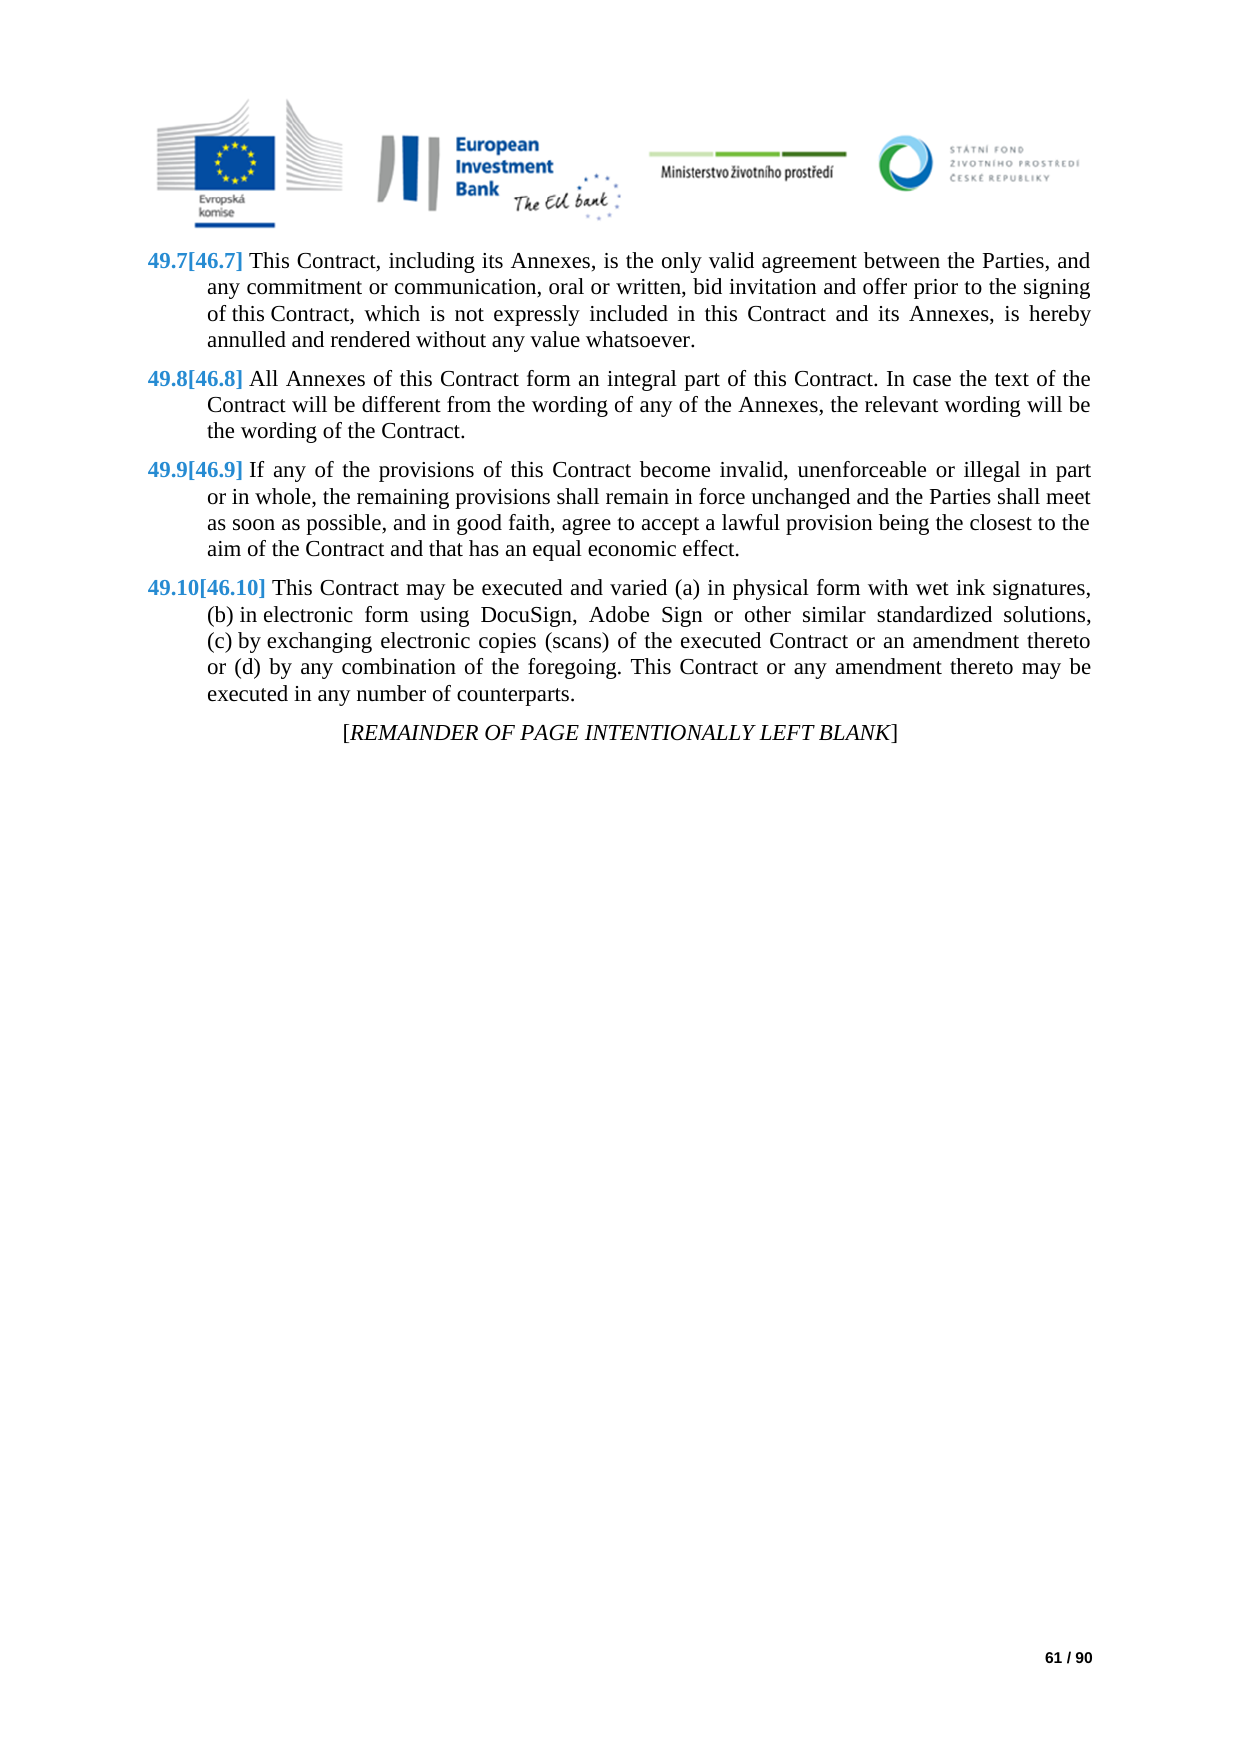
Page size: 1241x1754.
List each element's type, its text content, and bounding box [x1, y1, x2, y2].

text [REMAINDER OF PAGE INTENTIONALLY LEFT BLANK] [148, 718, 1092, 745]
text All Annexes of this Contract form an integral part of this Contract. In case the text of the Contract will be different from the wording of any of the Annexes, the relevant wording will be the wording of the Contract. [148, 365, 1092, 444]
text This Contract, including its Annexes, is the only valid agreement between the Parties, and any commitment or communication, oral or written, bid invitation and offer prior to the signing of this Contract, which is not expressly included in this Contract and its Annexes, is hereby annulled and rendered without any value whatsoever. [148, 247, 1092, 352]
text If any of the provisions of this Contract become invalid, unenforceable or illegal in part or in whole, the remaining provisions shall remain in force unchanged and the Parties shall meet as soon as possible, and in good faith, agree to accept a lawful provision being the closest to the aim of the Contract and that has an equal economic effect. [148, 456, 1092, 562]
picture [147, 87, 1093, 235]
text This Contract may be executed and varied (a) in physical form with wet ink signatures, (b) in electronic form using DocuSign, Adobe Sign or other similar standardized solutions, (c) by exchanging electronic copies (scans) of the executed Contract or an amendment thereto or (d) by any combination of the foregoing. This Contract or any amendment thereto may be executed in any number of counterparts. [148, 574, 1092, 706]
